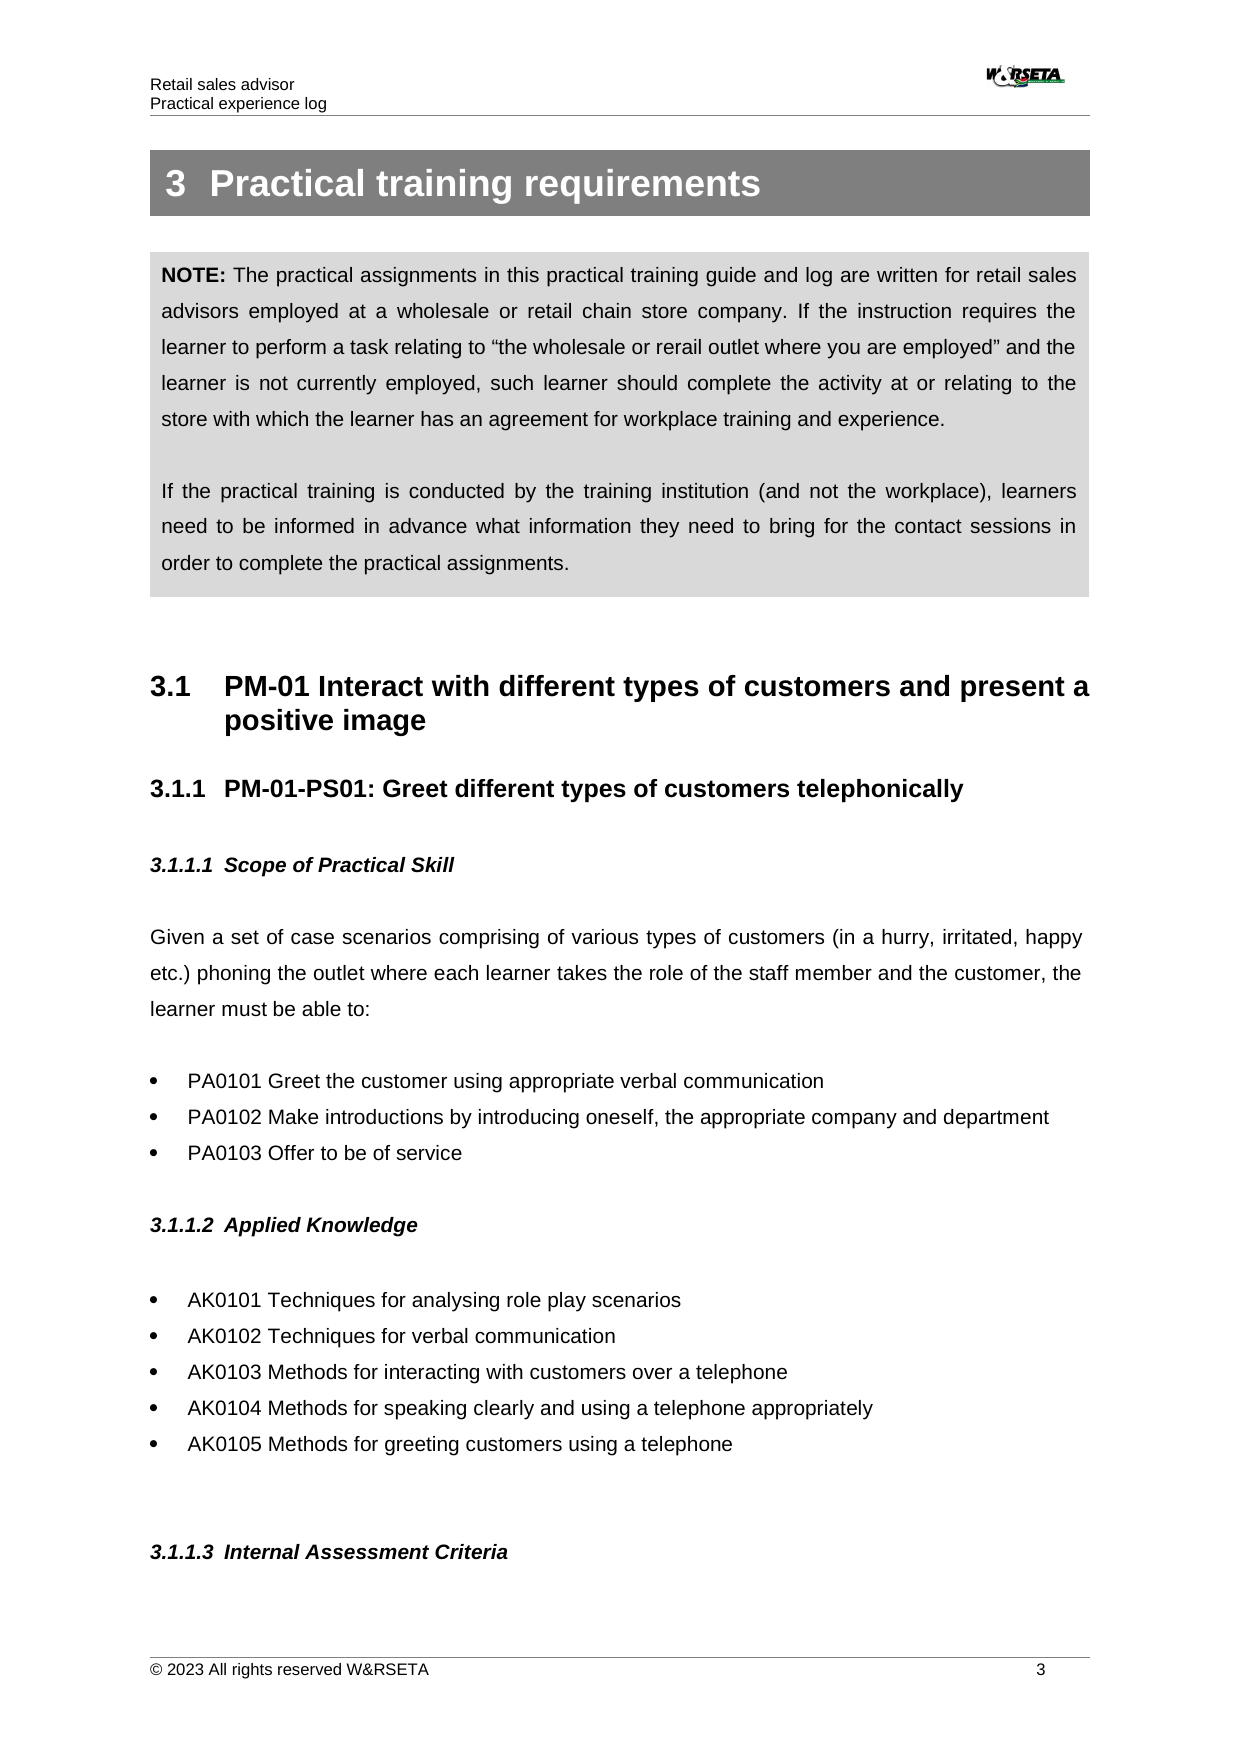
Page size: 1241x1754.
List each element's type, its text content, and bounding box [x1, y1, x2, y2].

subtitle 3.1.1.1 Scope of Practical Skill [150, 853, 1090, 877]
list PA0103 Offer to be of service [150, 1141, 1090, 1165]
picture [986, 65, 1065, 88]
text Given a set of case scenarios comprising of various types of customers (in a hurry, irritated, happy etc.) phoning the outlet where each learner takes the role of the staff member and the customer, the learner must be able to: [150, 925, 1082, 1021]
table_header NOTE: The practical assignments in this practical training guide and log are written for retail sales advisors employed at a wholesale or retail chain store company. If the instruction requires the learner to perform a task relating to “the wholesale or rerail outlet where you are employed” and the learner is not currently employed, such learner should complete the activity at or relating to the store with which the learner has an agreement for workplace training and experience. If the practical training is conducted by the training institution (and not the workplace), learners need to be informed in advance what information they need to bring for the contact sessions in order to complete the practical assignments. [150, 252, 1089, 597]
subtitle 3.1.1.3 Internal Assessment Criteria [150, 1540, 1090, 1564]
list PA0102 Make introductions by introducing oneself, the appropriate company and department [150, 1105, 1090, 1129]
list AK0104 Methods for speaking clearly and using a telephone appropriately [150, 1396, 1090, 1420]
list PA0101 Greet the customer using appropriate verbal communication [150, 1069, 1090, 1093]
list AK0103 Methods for interacting with customers over a telephone [150, 1360, 1090, 1384]
list AK0101 Techniques for analysing role play scenarios [150, 1288, 1090, 1312]
subtitle 3.1.1 PM-01-PS01: Greet different types of customers telephonically [150, 774, 1090, 803]
list AK0102 Techniques for verbal communication [150, 1324, 1090, 1348]
list AK0105 Methods for greeting customers using a telephone [150, 1432, 1090, 1456]
subtitle 3.1.1.2 Applied Knowledge [150, 1213, 1090, 1237]
table_header 3 Practical training requirements [150, 150, 1090, 216]
subtitle 3.1 PM-01 Interact with different types of customers and present a positive image [150, 669, 1090, 736]
